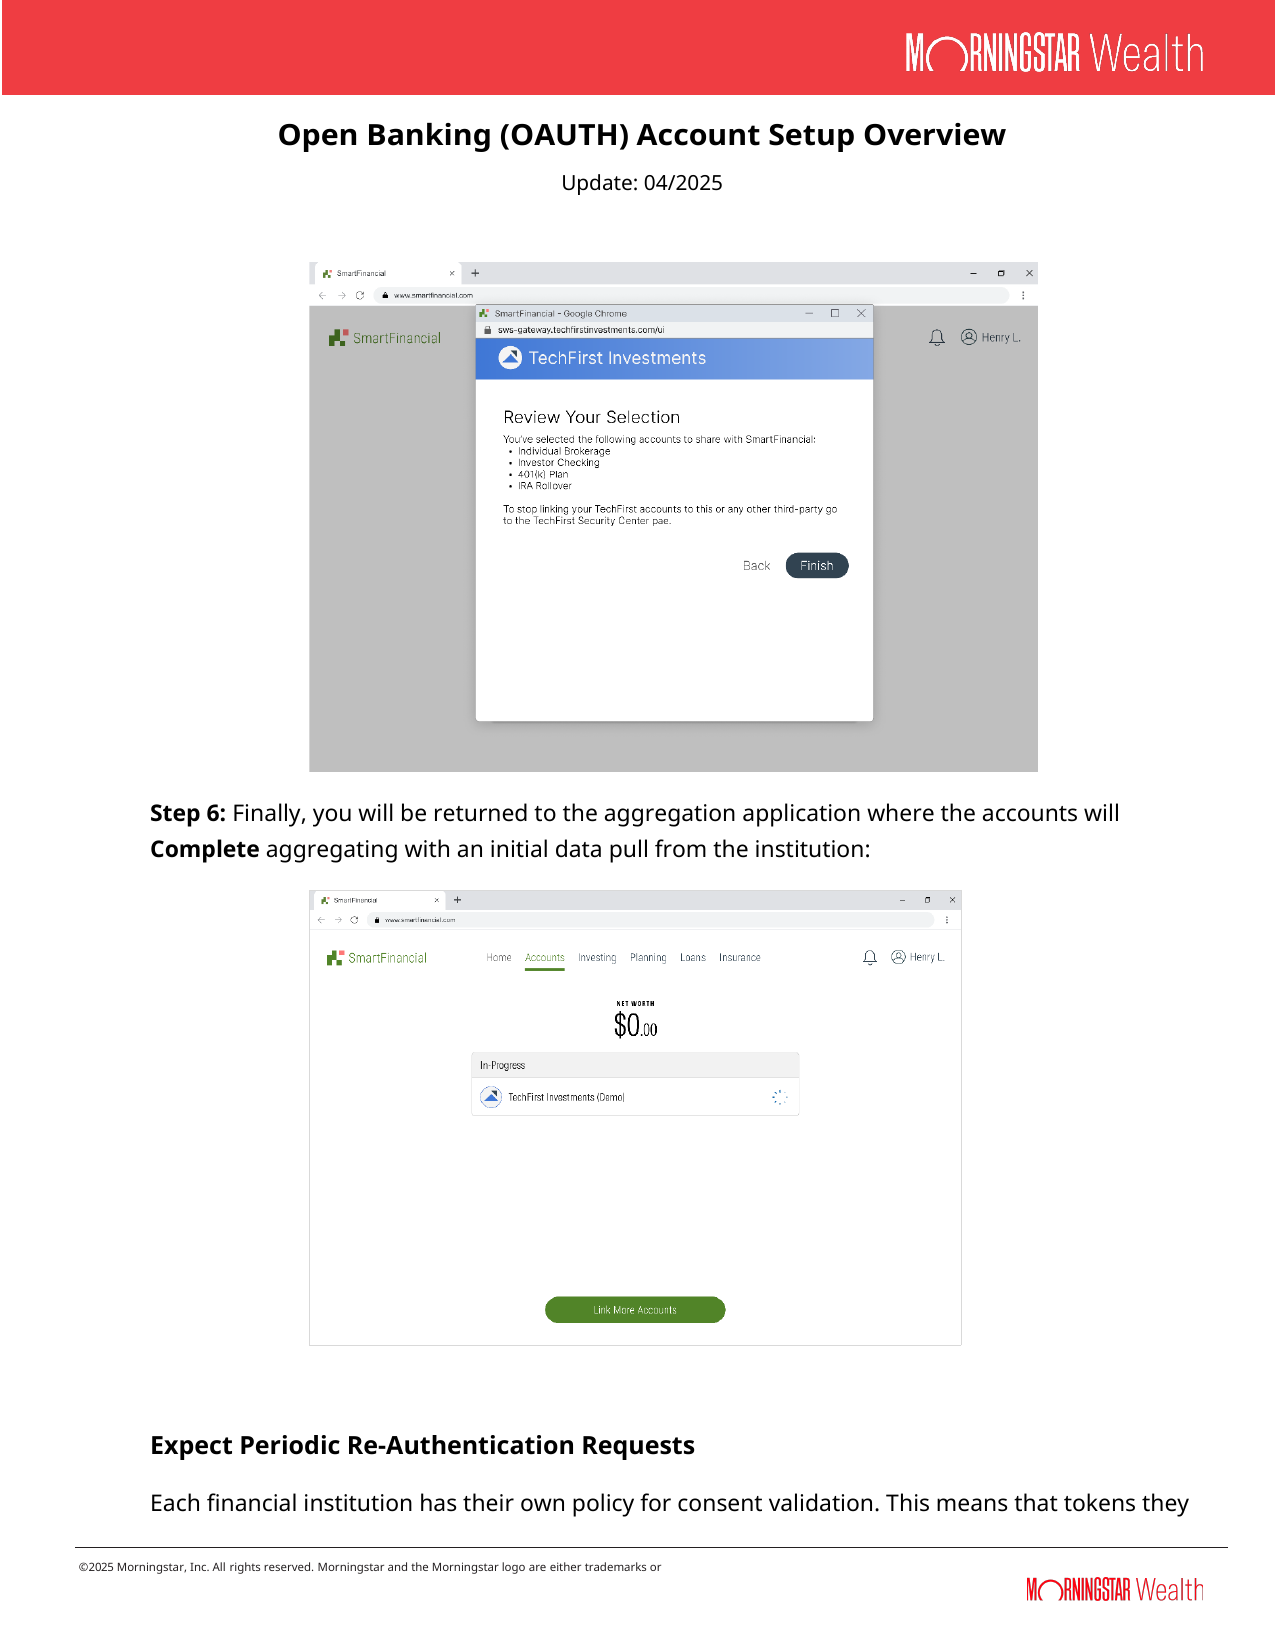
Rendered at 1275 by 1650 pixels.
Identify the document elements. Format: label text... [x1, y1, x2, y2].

picture [310, 891, 961, 1345]
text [150, 1487, 1200, 1519]
text Expect Periodic Re-Authentication Requests [150, 1427, 1200, 1461]
picture [309, 262, 1038, 772]
picture [906, 32, 1203, 72]
text Step 6: Finally, you will be returned to the aggregation application where the accounts will Complete aggregating with an initial data pull from the institution: [150, 797, 1200, 864]
picture [1027, 1577, 1203, 1601]
